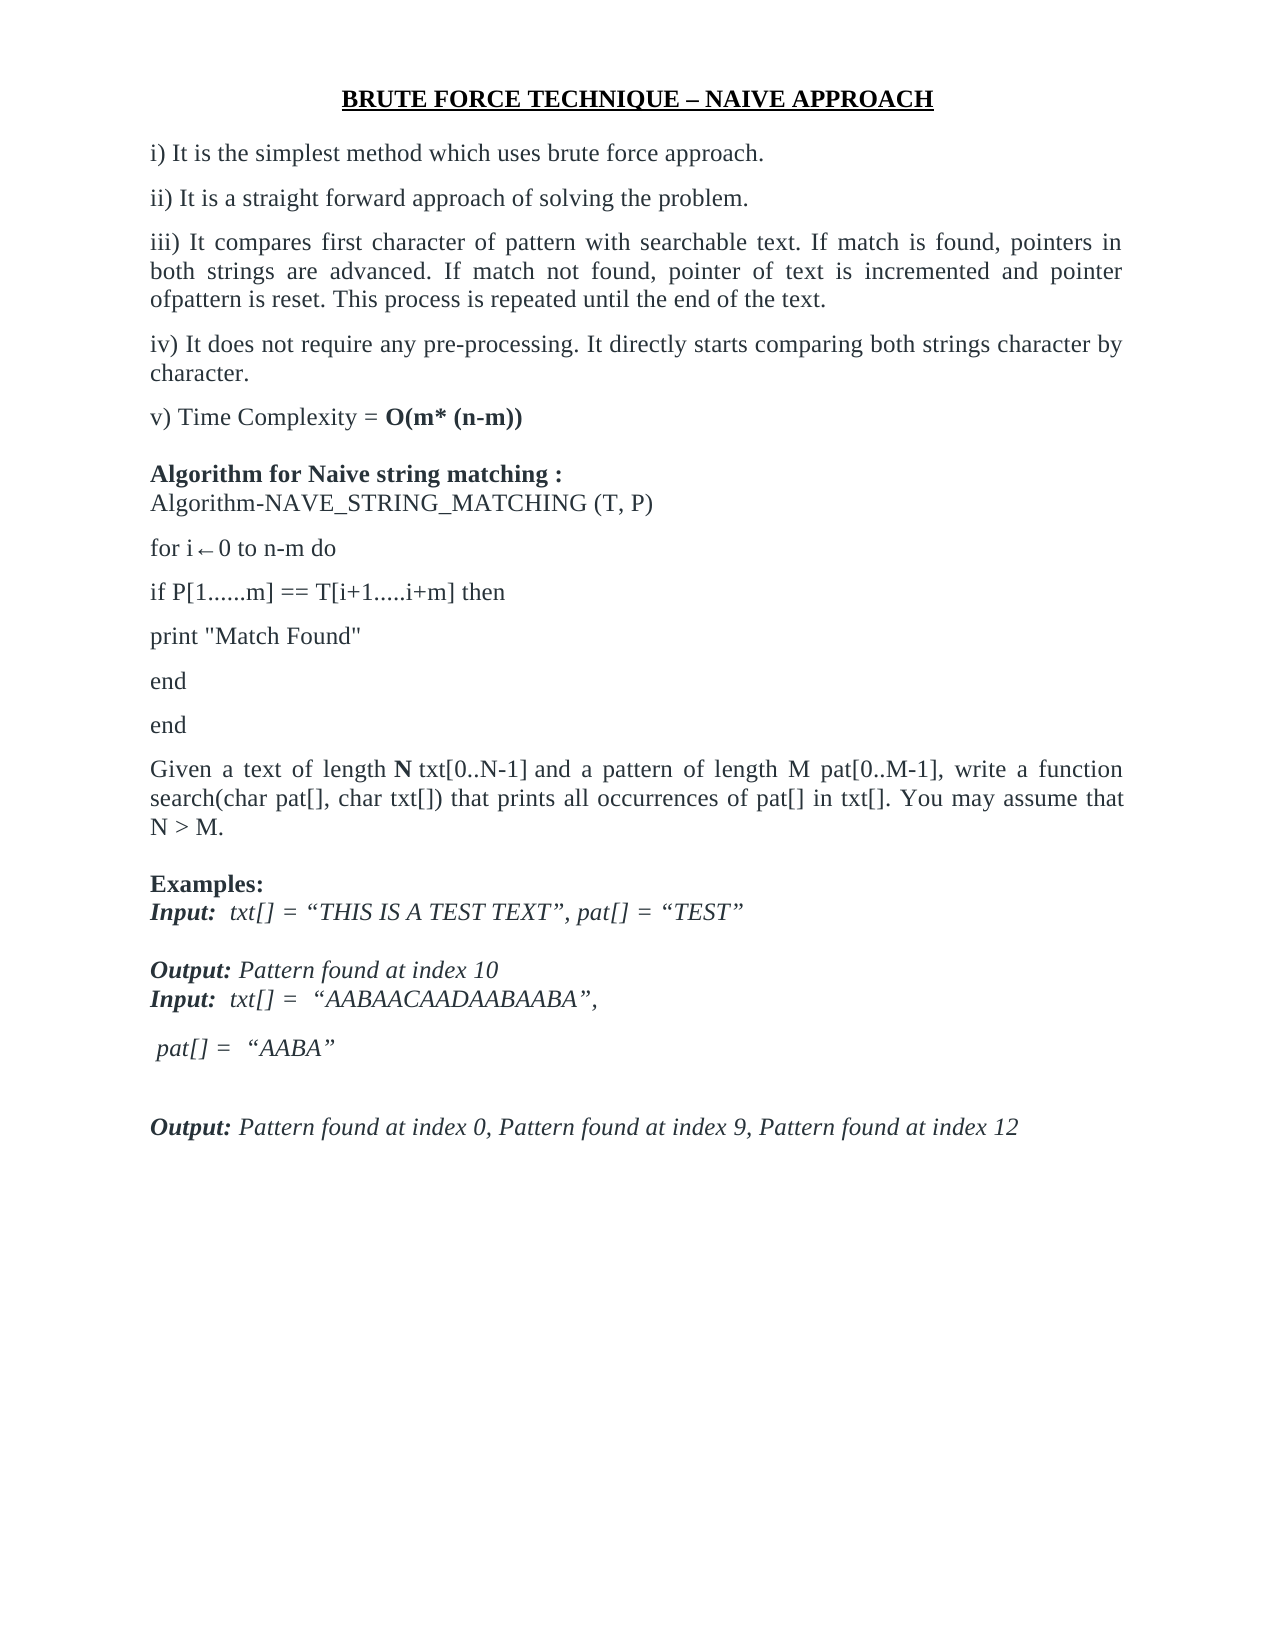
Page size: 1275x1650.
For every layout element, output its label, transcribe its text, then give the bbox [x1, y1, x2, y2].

text Algorithm for Naive string matching : [150, 459, 1125, 488]
text ii) It is a straight forward approach of solving the problem. [150, 183, 1125, 211]
text Output: Pattern found at index 0, Pattern found at index 9, Pattern found at index 12 [150, 1083, 1125, 1140]
text Algorithm-NAVE_STRING_MATCHING (T, P) [150, 488, 1125, 517]
text end [150, 710, 1125, 739]
text i) It is the simplest method which uses brute force approach. [150, 138, 1125, 167]
text BRUTE FORCE TECHNIQUE – NAIVE APPROACH [150, 84, 1125, 113]
text if P[1......m] == T[i+1.....i+m] then [150, 577, 1125, 606]
text iii) It compares first character of pattern with searchable text. If match is found, pointers in both strings are advanced. If match not found, pointer of text is incremented and pointer ofpattern is reset. This process is repeated until the end of the text. [150, 227, 1125, 313]
text pat[] = “AABA” [150, 1033, 1125, 1062]
text end [150, 666, 1125, 694]
text Given a text of length N txt[0..N-1] and a pattern of length M pat[0..M-1], write a function search(char pat[], char txt[]) that prints all occurrences of pat[] in txt[]. You may assume that N > M. [150, 754, 1125, 869]
text for i←0 to n-m do [150, 533, 1125, 561]
text v) Time Complexity = O(m* (n-m)) [150, 402, 1125, 431]
text print "Match Found" [150, 621, 1125, 650]
text Input: txt[] = “THIS IS A TEST TEXT”, pat[] = “TEST” [150, 897, 1125, 926]
text Output: Pattern found at index 10 [150, 926, 1125, 984]
text Input: txt[] = “AABAACAADAABAABA”, [150, 984, 1125, 1012]
text Examples: [150, 869, 1125, 897]
text iv) It does not require any pre-processing. It directly starts comparing both strings character by character. [150, 329, 1125, 386]
